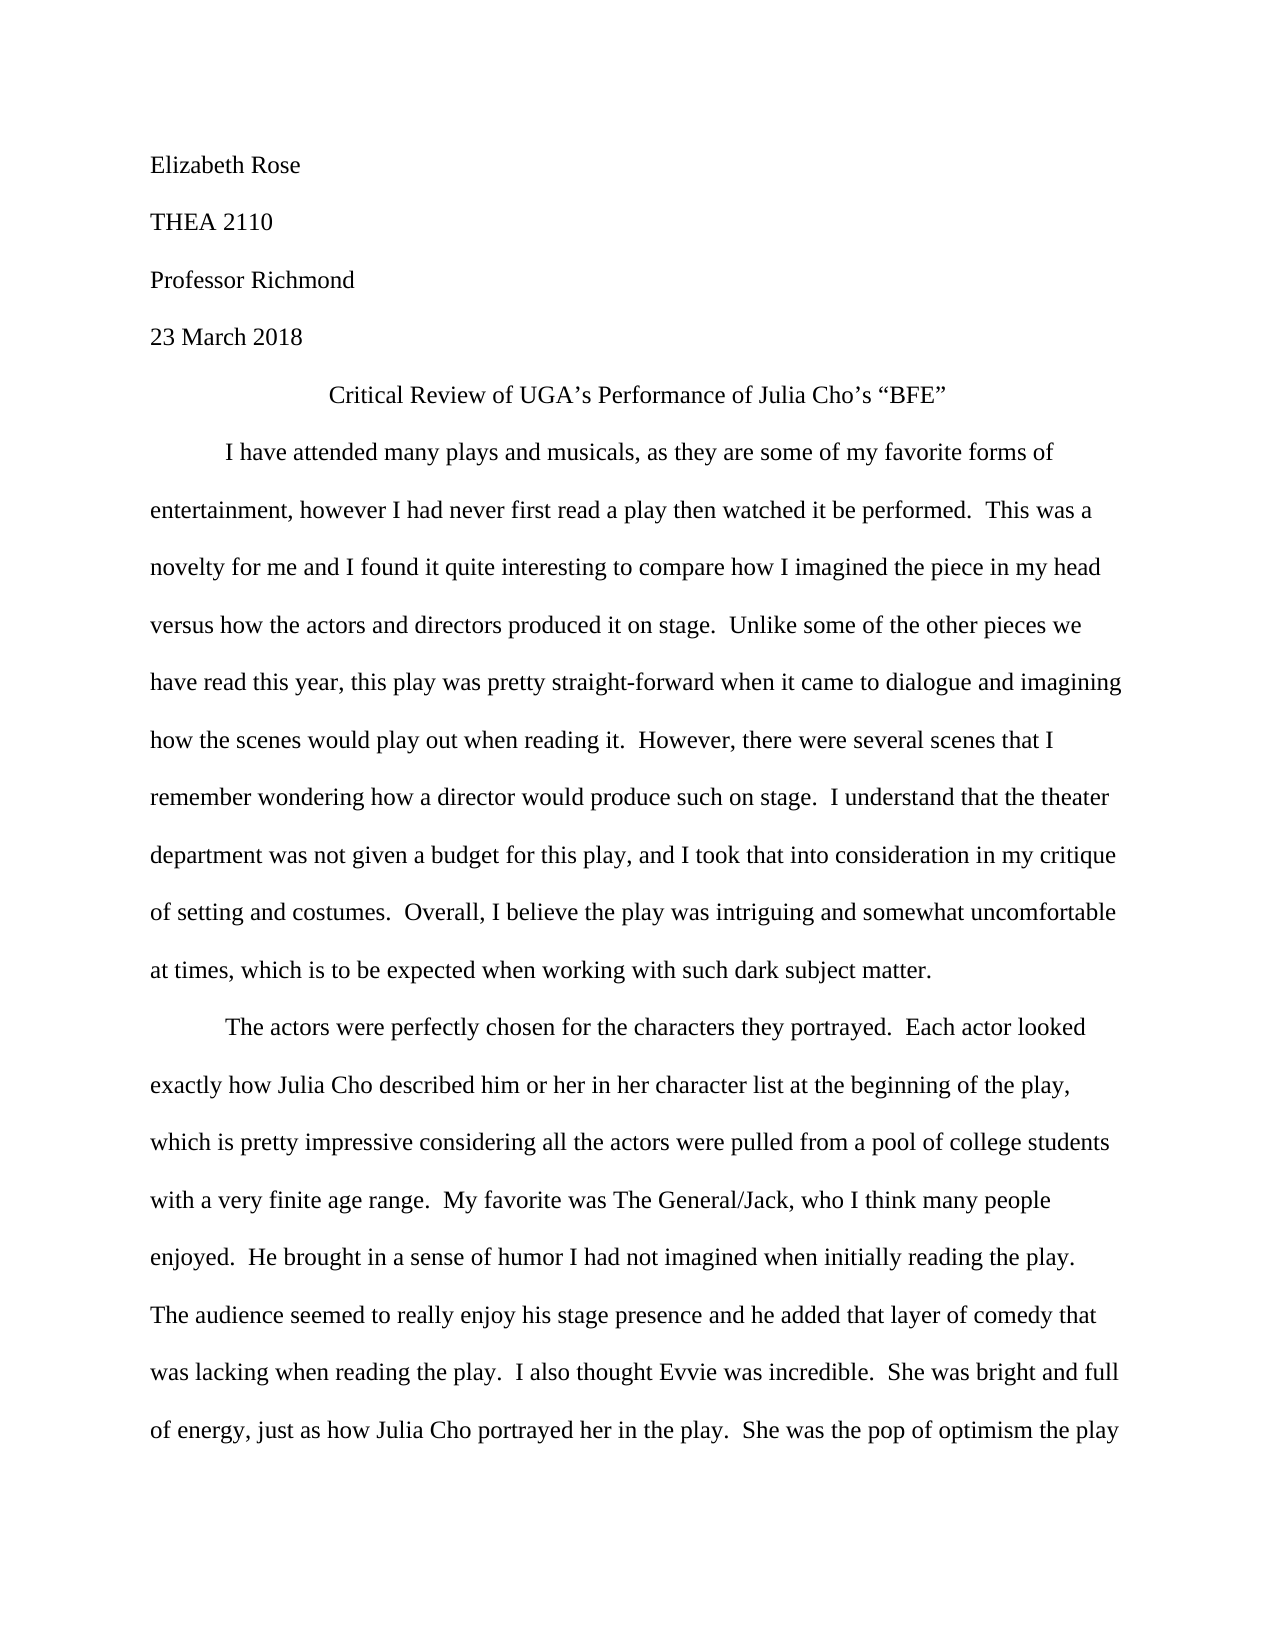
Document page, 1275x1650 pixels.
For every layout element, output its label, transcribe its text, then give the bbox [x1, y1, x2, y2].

text 23 March 2018 [150, 322, 1125, 351]
text Critical Review of UGA’s Performance of Julia Cho’s “BFE” [150, 380, 1125, 409]
text I have attended many plays and musicals, as they are some of my favorite forms of entertainment, however I had never first read a play then watched it be performed. This was a novelty for me and I found it quite interesting to compare how I imagined the piece in my head [150, 437, 1125, 581]
text versus how the actors and directors produced it on stage. Unlike some of the other pieces we have read this year, this play was pretty straight-forward when it came to dialogue and imagining how the scenes would play out when reading it. However, there were several scenes that I remember wondering how a director would produce such on stage. I understand that the theater department was not given a budget for this play, and I took that into consideration in my critique of setting and costumes. Overall, I believe the play was intriguing and somewhat uncomfortable at times, which is to be expected when working with such dark subject matter. [150, 610, 1125, 984]
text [150, 1012, 1125, 1444]
text Elizabeth Rose [150, 150, 1125, 179]
text THEA 2110 [150, 207, 1125, 236]
text Professor Richmond [150, 265, 1125, 294]
